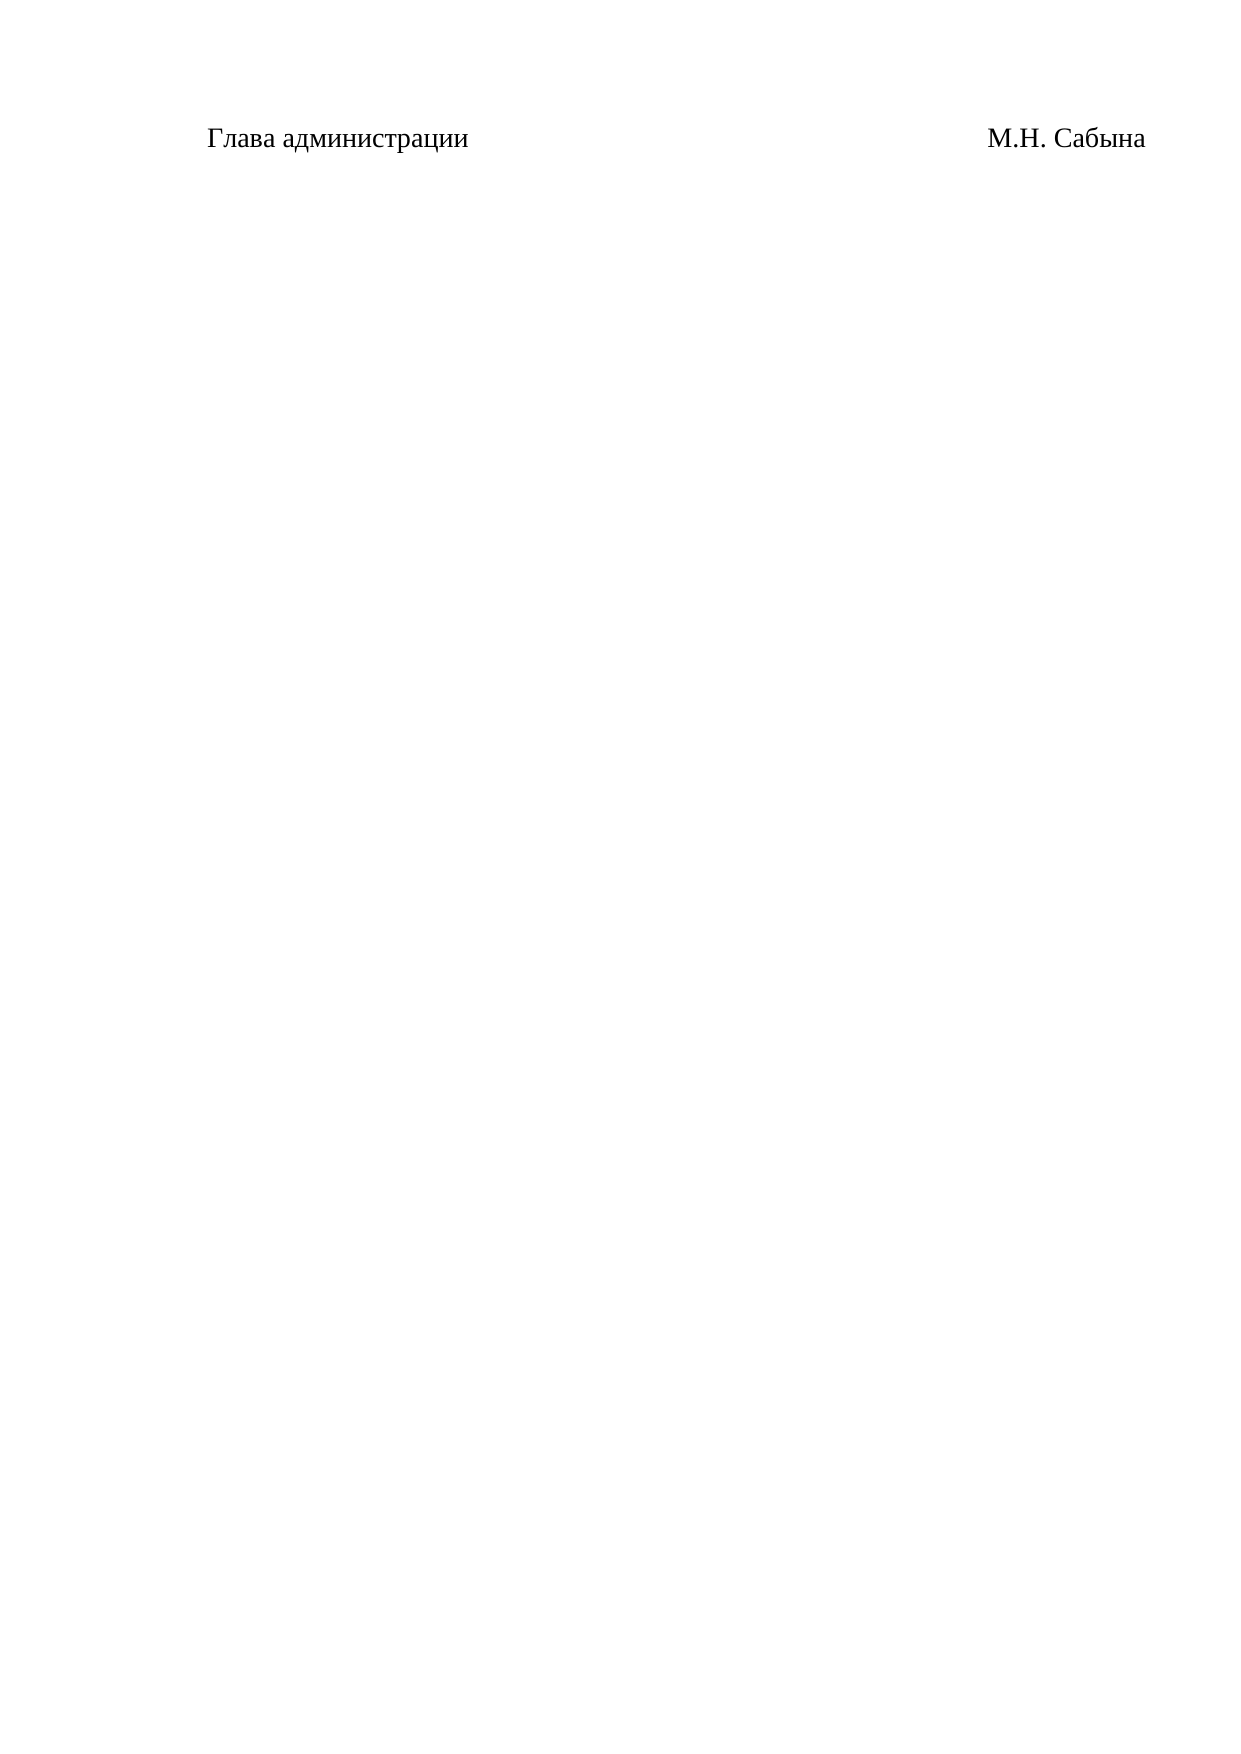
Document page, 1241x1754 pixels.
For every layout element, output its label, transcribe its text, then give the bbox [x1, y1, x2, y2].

text Глава администрации М.Н. Сабына [207, 122, 1152, 154]
